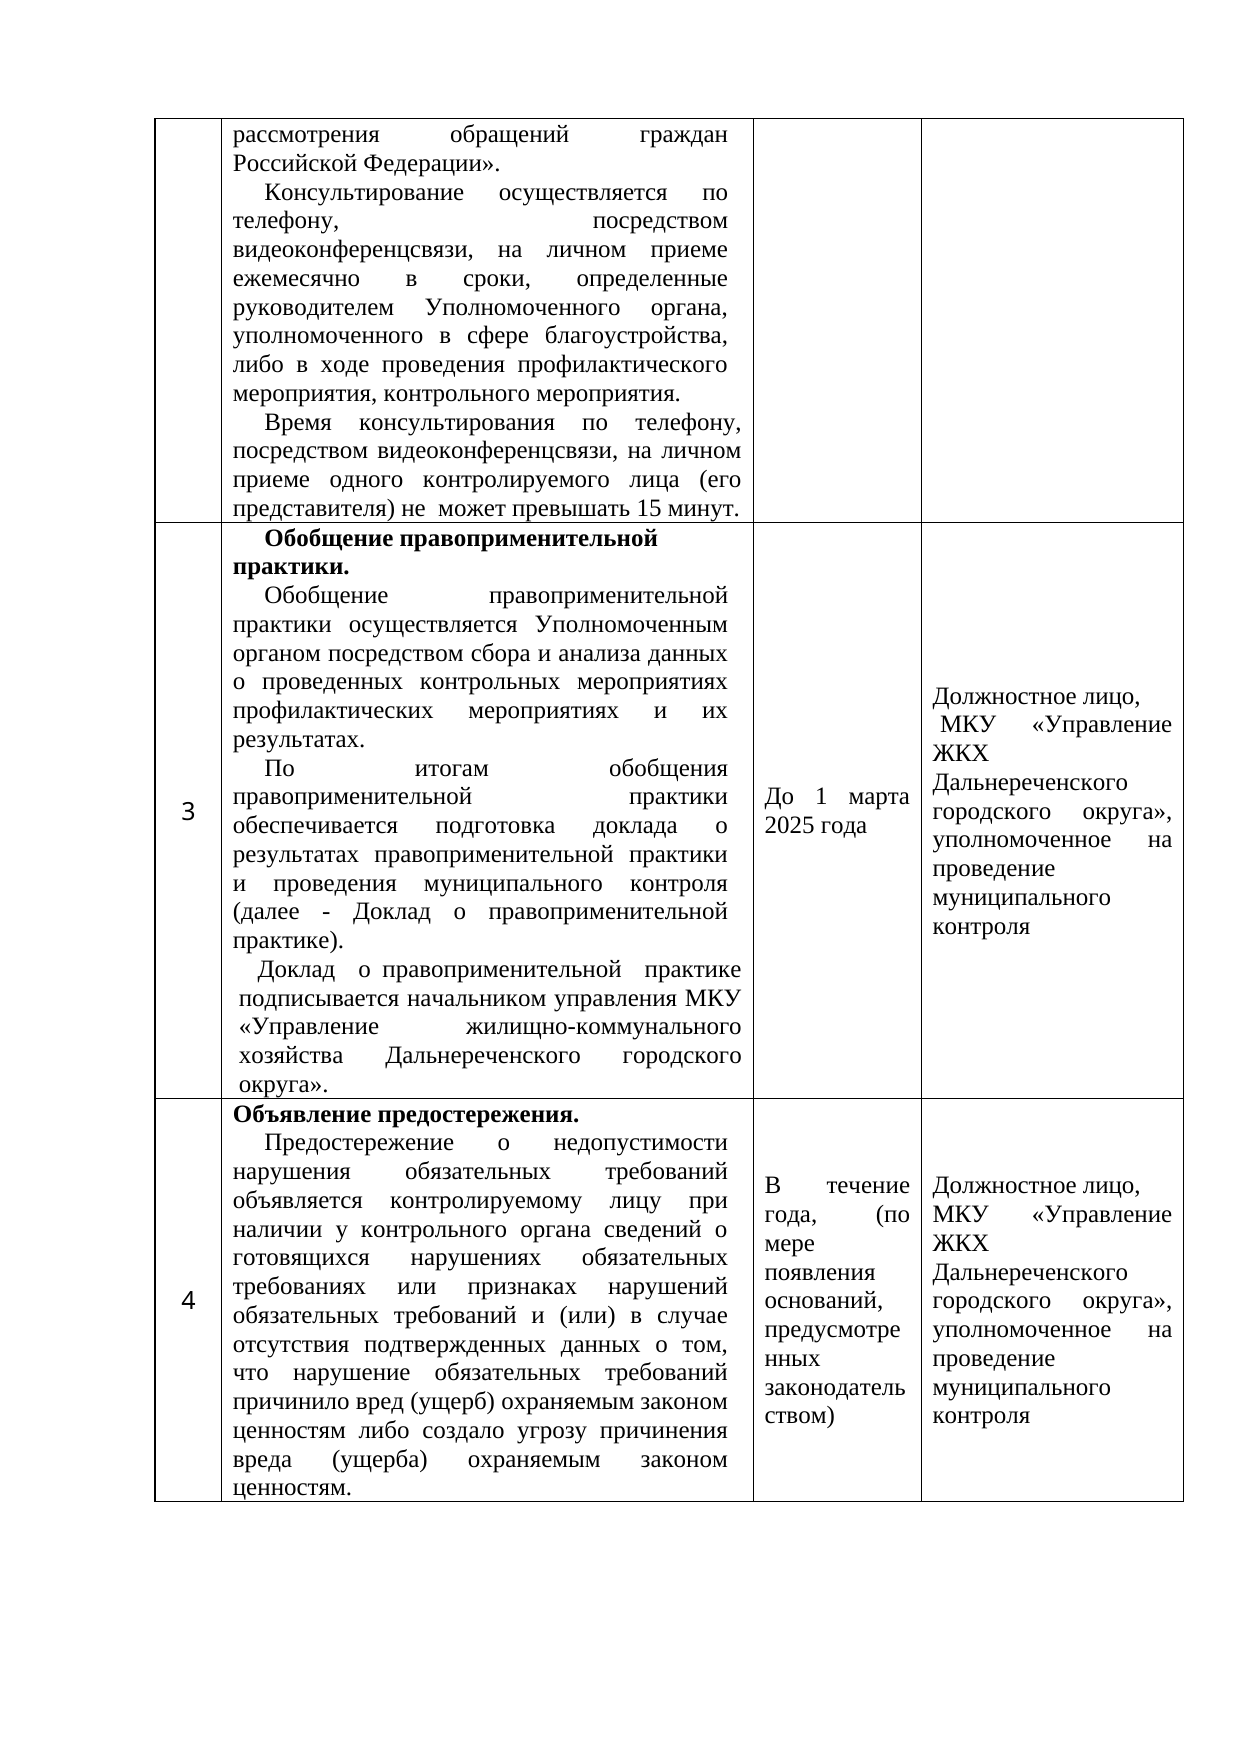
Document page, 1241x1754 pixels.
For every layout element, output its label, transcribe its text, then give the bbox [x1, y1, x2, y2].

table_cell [754, 119, 921, 522]
table_cell Обобщение правоприменительной практики. Обобщение правоприменительной практики осуществляется Уполномоченным органом посредством сбора и анализа данных о проведенных контрольных мероприятиях профилактических мероприятиях и их результатах. По итогам обобщения правоприменительной практики обеспечивается подготовка доклада о результатах правоприменительной практики и проведения муниципального контроля (далее - Доклад о правоприменительной практике). Доклад о правоприменительной практике подписывается начальником управления МКУ «Управление жилищно-коммунального хозяйства Дальнереченского городского округа». [222, 523, 753, 1098]
table_cell До 1 марта 2025 года [754, 523, 921, 1098]
table_cell Должностное лицо, МКУ «Управление ЖКХ Дальнереченского городского округа», уполномоченное на проведение муниципального контроля [922, 1099, 1183, 1501]
table_cell 2 [156, 119, 221, 522]
table_cell Должностное лицо, МКУ «Управление ЖКХ Дальнереченского городского округа», уполномоченное на проведение муниципального контроля [922, 523, 1183, 1098]
table_cell Объявление предостережения. Предостережение о недопустимости нарушения обязательных требований объявляется контролируемому лицу при наличии у контрольного органа сведений о готовящихся нарушениях обязательных требованиях или признаках нарушений обязательных требований и (или) в случае отсутствия подтвержденных данных о том, что нарушение обязательных требований причинило вред (ущерб) охраняемым законом ценностям либо создало угрозу причинения вреда (ущерба) охраняемым законом ценностям. [222, 1099, 753, 1501]
table_cell 4 [156, 1099, 221, 1501]
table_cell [922, 119, 1183, 522]
table_cell В течение года, (по мере появления оснований, предусмотренных законодательством) [754, 1099, 921, 1501]
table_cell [222, 119, 753, 522]
table_cell 3 [156, 523, 221, 1098]
